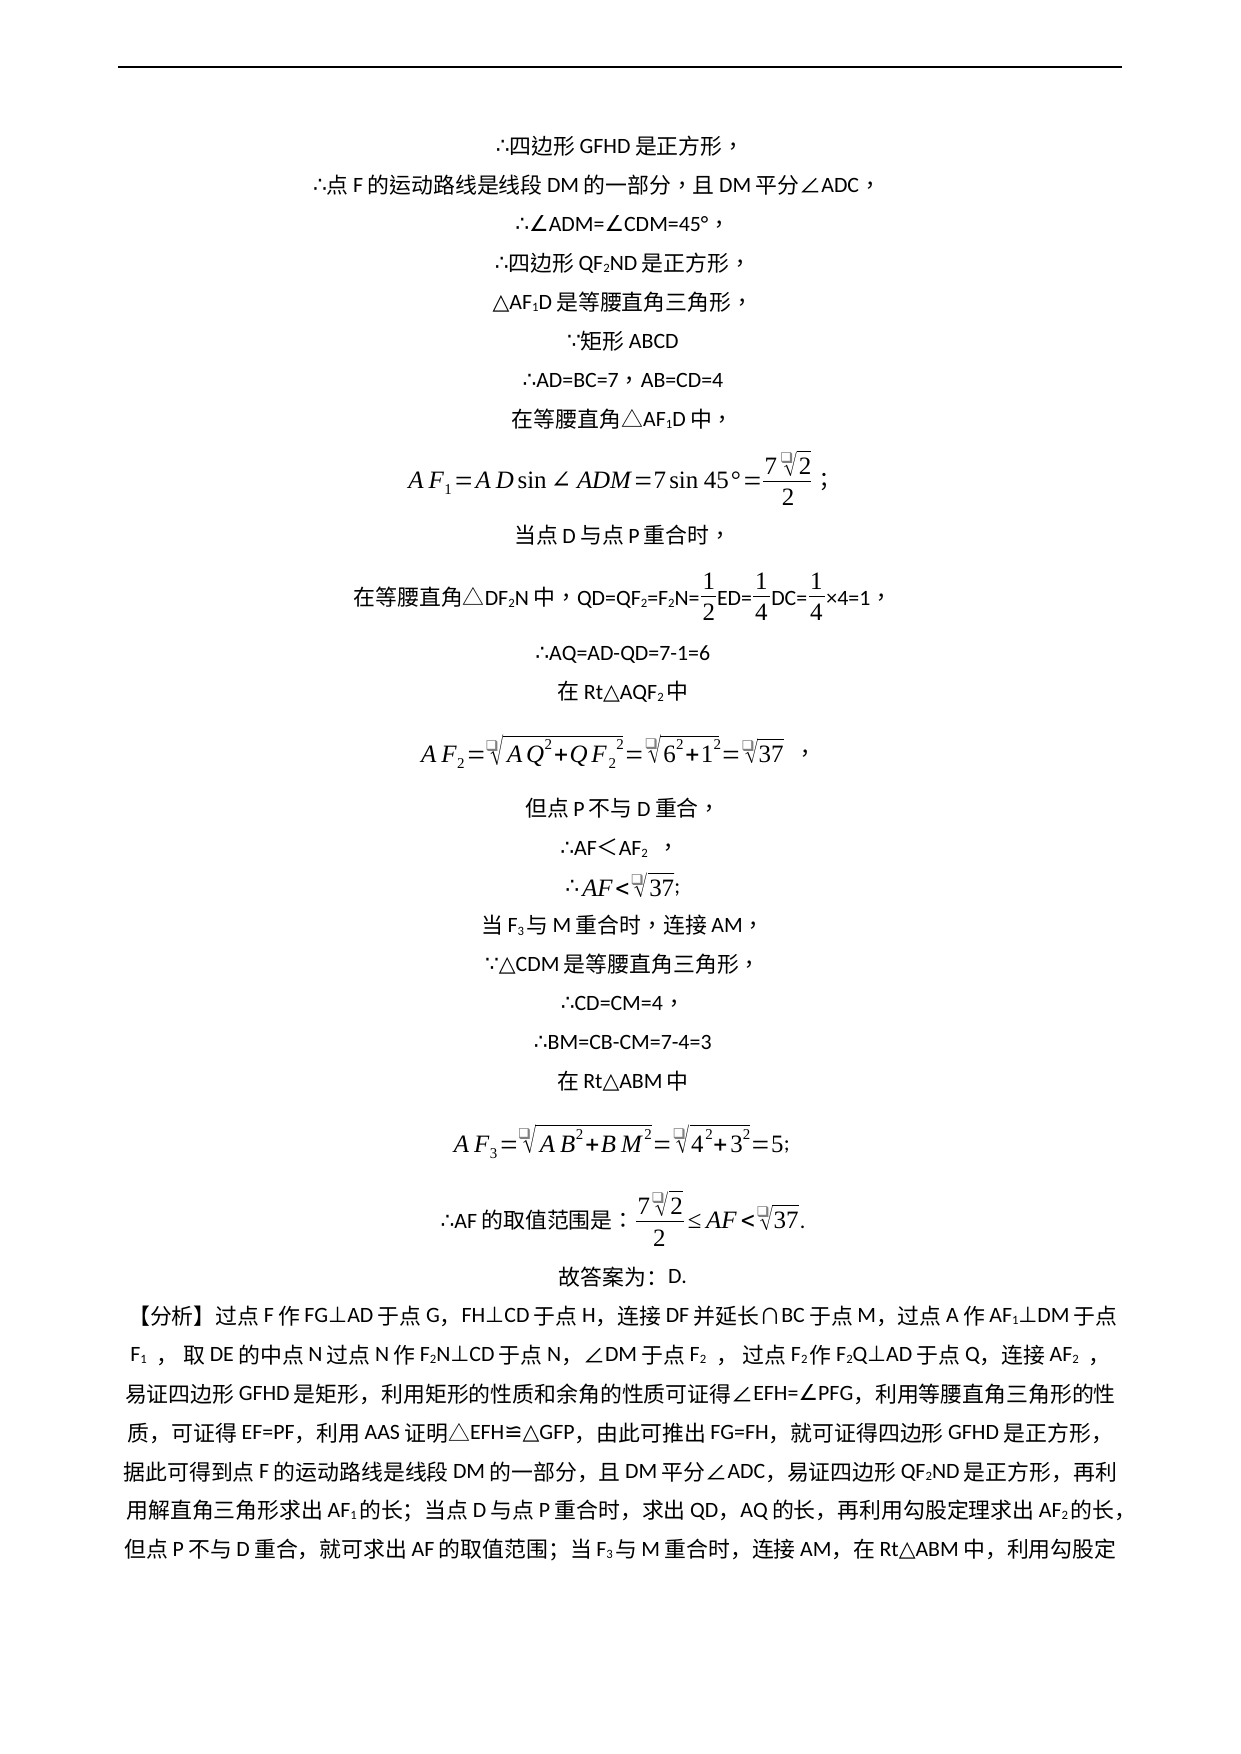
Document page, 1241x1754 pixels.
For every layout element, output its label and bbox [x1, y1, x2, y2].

text [118, 129, 1122, 1564]
